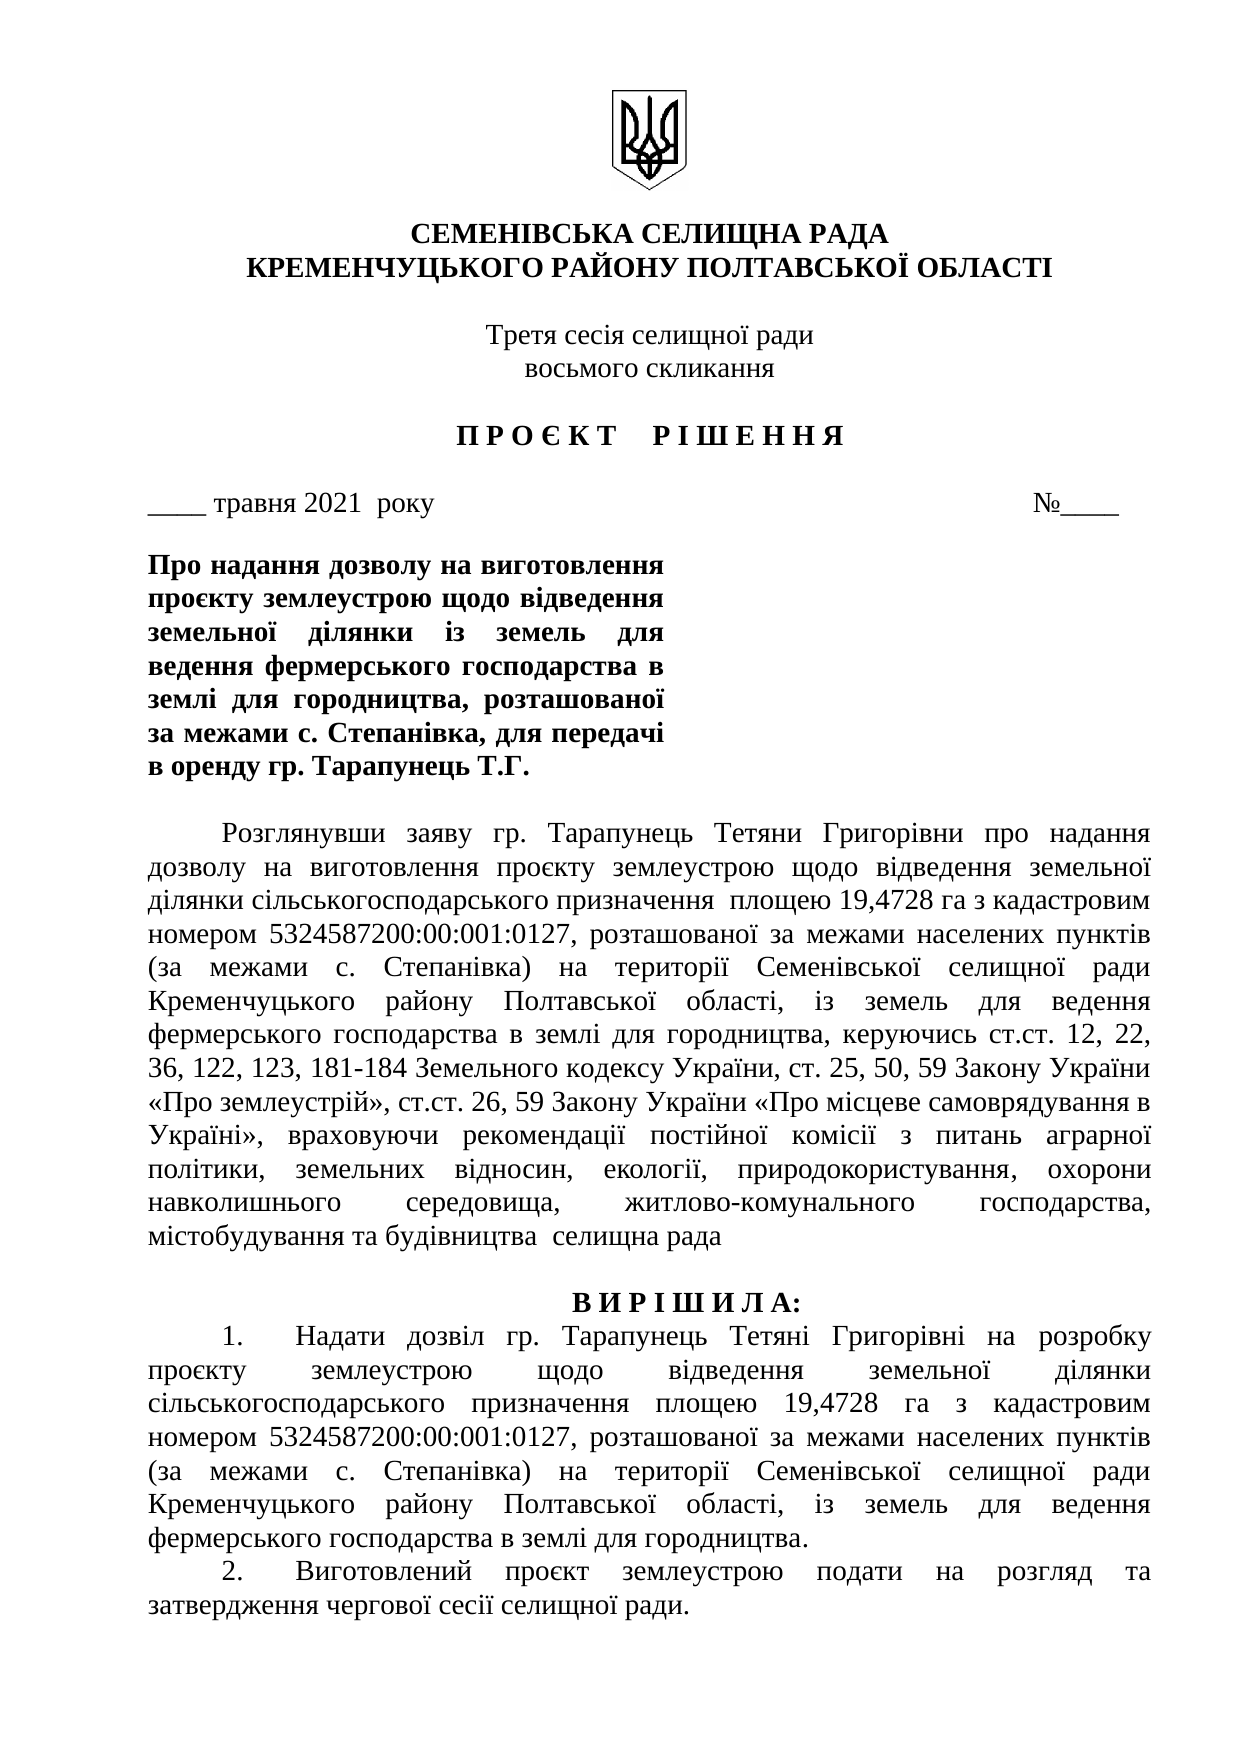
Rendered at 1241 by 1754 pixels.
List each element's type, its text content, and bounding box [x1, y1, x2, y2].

text П Р О Є К Т Р І Ш Е Н Н Я [148, 418, 1152, 451]
text Третя сесія селищної ради [148, 317, 1152, 351]
text Розглянувши заяву гр. Тарапунець Тетяни Григорівни про надання дозволу на виготовлення проєкту землеустрою щодо відведення земельної ділянки сільськогосподарського призначення площею 19,4728 га з кадастровим номером 5324587200:00:001:0127, розташованої за межами населених пунктів (за межами с. Степанівка) на території Семенівської селищної ради Кременчуцького району Полтавської області, із земель для ведення фермерського господарства в землі для городництва, керуючись ст.ст. 12, 22, 36, 122, 123, 181-184 Земельного кодексу України, ст. 25, 50, 59 Закону України «Про землеустрій», ст.ст. 26, 59 Закону України «Про місцеве самоврядування в Україні», враховуючи рекомендації постійної комісії з питань аграрної політики, земельних відносин, екології, природокористування, охорони навколишнього середовища, житлово-комунального господарства, містобудування та будівництва селищна рада [148, 815, 1152, 1251]
list Надати дозвіл гр. Тарапунець Тетяні Григорівні на розробку проєкту землеустрою щодо відведення земельної ділянки сільськогосподарського призначення площею 19,4728 га з кадастровим номером 5324587200:00:001:0127, розташованої за межами населених пунктів (за межами с. Степанівка) на території Семенівської селищної ради Кременчуцького району Полтавської області, із земель для ведення фермерського господарства в землі для городництва. [148, 1318, 1152, 1553]
text СЕМЕНІВСЬКА СЕЛИЩНА РАДА [148, 216, 1152, 250]
text В И Р І Ш И Л А: [148, 1285, 1152, 1318]
text Про надання дозволу на виготовлення проєкту землеустрою щодо відведення земельної ділянки із земель для ведення фермерського господарства в землі для городництва, розташованої за межами с. Степанівка, для передачі в оренду гр. Тарапунець Т.Г. [148, 547, 664, 782]
text КРЕМЕНЧУЦЬКОГО РАЙОНУ ПОЛТАВСЬКОЇ ОБЛАСТІ [148, 250, 1152, 283]
list Виготовлений проєкт землеустрою подати на розгляд та затвердження чергової сесії селищної ради. [148, 1553, 1152, 1620]
text ____ травня 2021 року №____ [148, 485, 1152, 518]
text восьмого скликання [148, 351, 1152, 384]
picture [610, 88, 689, 191]
